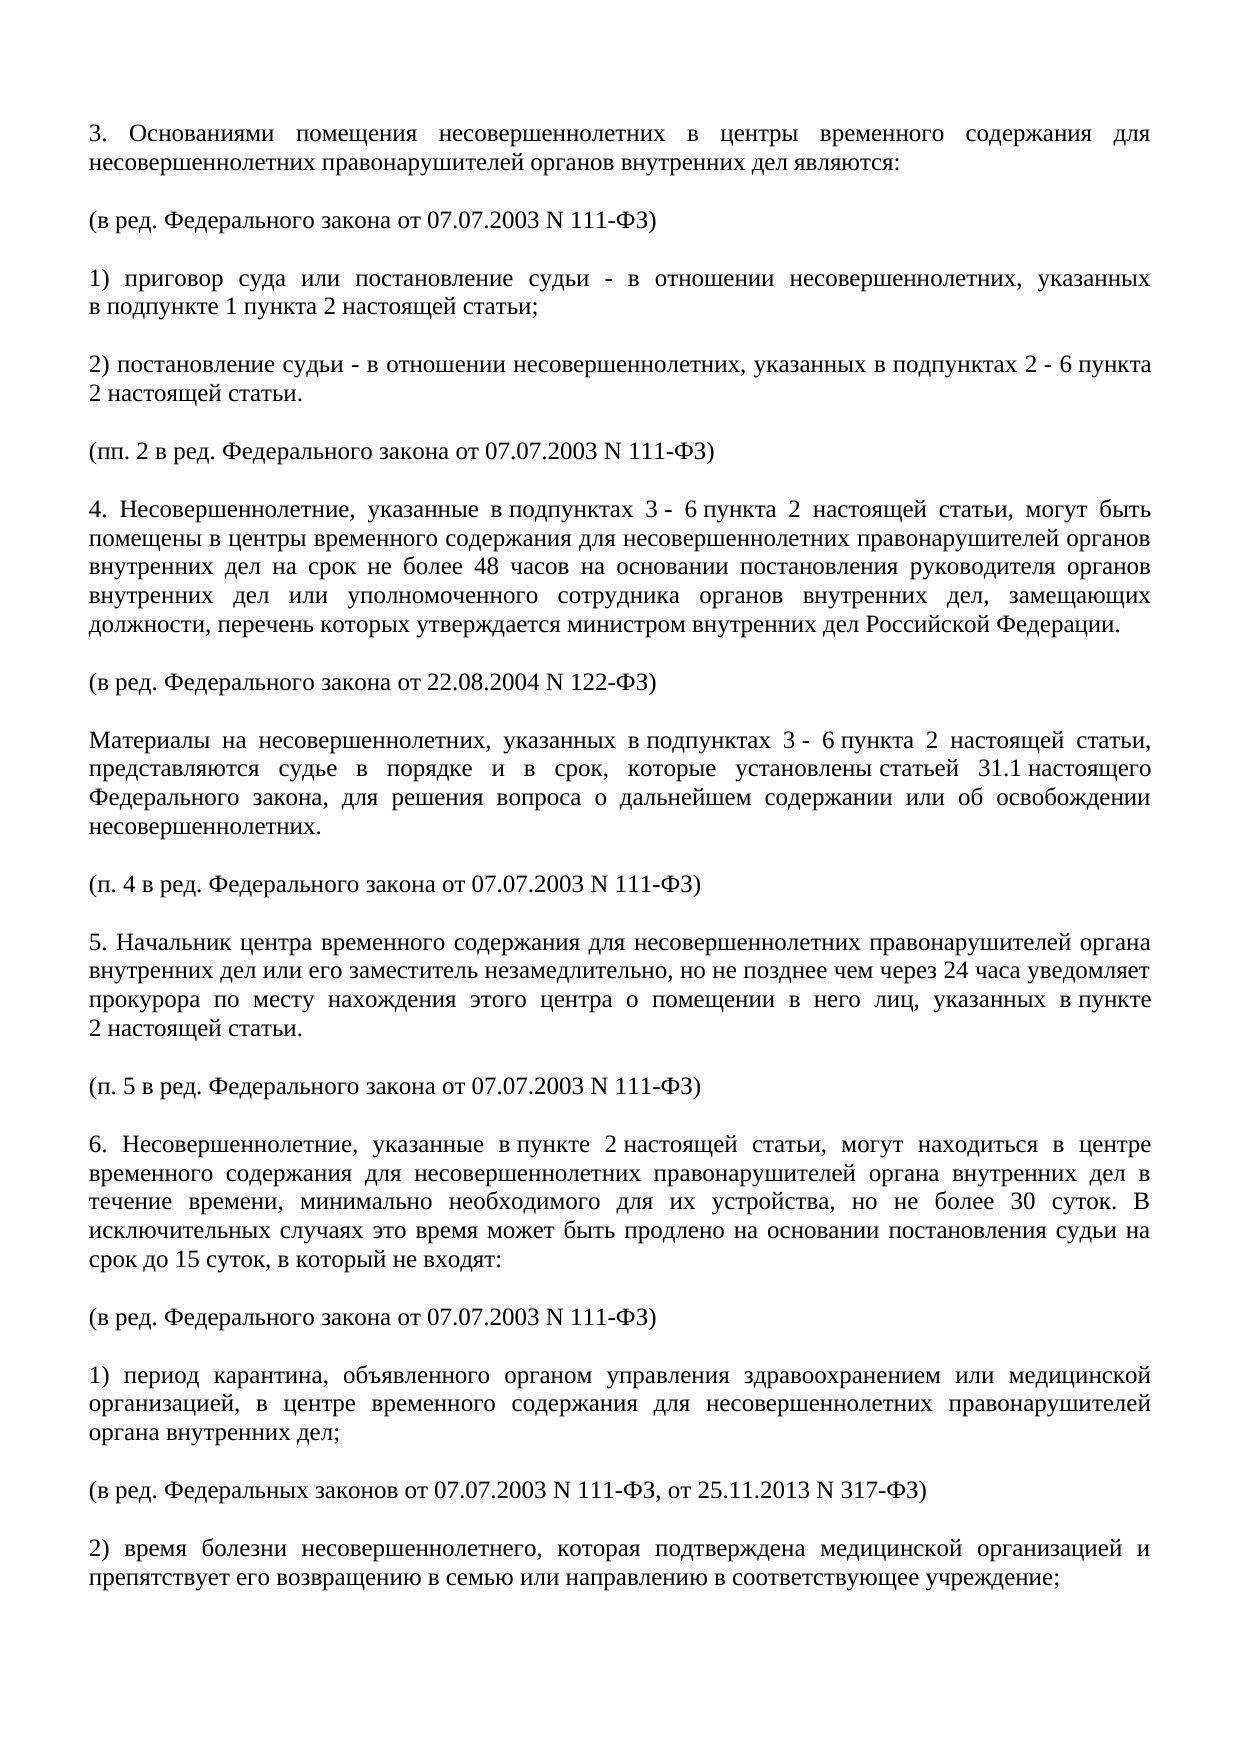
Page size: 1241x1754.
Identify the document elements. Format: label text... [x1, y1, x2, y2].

text Материалы на несовершеннолетних, указанных в подпунктах 3 - 6 пункта 2 настоящей статьи, представляются судье в порядке и в срок, которые установлены статьей 31.1 настоящего Федерального закона, для решения вопроса о дальнейшем содержании или об освобождении несовершеннолетних. [89, 725, 1152, 840]
text 3. Основаниями помещения несовершеннолетних в центры временного содержания для несовершеннолетних правонарушителей органов внутренних дел являются: [89, 118, 1152, 176]
text (пп. 2 в ред. Федерального закона от 07.07.2003 N 111-ФЗ) [89, 436, 1152, 465]
text 2) время болезни несовершеннолетнего, которая подтверждена медицинской организацией и препятствует его возвращению в семью или направлению в соответствующее учреждение; [89, 1533, 1152, 1591]
text 4. Несовершеннолетние, указанные в подпунктах 3 - 6 пункта 2 настоящей статьи, могут быть помещены в центры временного содержания для несовершеннолетних правонарушителей органов внутренних дел на срок не более 48 часов на основании постановления руководителя органов внутренних дел или уполномоченного сотрудника органов внутренних дел, замещающих должности, перечень которых утверждается министром внутренних дел Российской Федерации. [89, 494, 1152, 638]
text (п. 4 в ред. Федерального закона от 07.07.2003 N 111-ФЗ) [89, 869, 1152, 898]
text (п. 5 в ред. Федерального закона от 07.07.2003 N 111-ФЗ) [89, 1071, 1152, 1100]
text 2) постановление судьи - в отношении несовершеннолетних, указанных в подпунктах 2 - 6 пункта 2 настоящей статьи. [89, 349, 1152, 407]
text (в ред. Федерального закона от 22.08.2004 N 122-ФЗ) [89, 667, 1152, 696]
text (в ред. Федерального закона от 07.07.2003 N 111-ФЗ) [89, 205, 1152, 233]
text (в ред. Федерального закона от 07.07.2003 N 111-ФЗ) [89, 1302, 1152, 1331]
text 1) приговор суда или постановление судьи - в отношении несовершеннолетних, указанных в подпункте 1 пункта 2 настоящей статьи; [89, 263, 1152, 320]
text 5. Начальник центра временного содержания для несовершеннолетних правонарушителей органа внутренних дел или его заместитель незамедлительно, но не позднее чем через 24 часа уведомляет прокурора по месту нахождения этого центра о помещении в него лиц, указанных в пункте 2 настоящей статьи. [89, 927, 1152, 1042]
text 1) период карантина, объявленного органом управления здравоохранением или медицинской организацией, в центре временного содержания для несовершеннолетних правонарушителей органа внутренних дел; [89, 1360, 1152, 1446]
text 6. Несовершеннолетние, указанные в пункте 2 настоящей статьи, могут находиться в центре временного содержания для несовершеннолетних правонарушителей органа внутренних дел в течение времени, минимально необходимого для их устройства, но не более 30 суток. В исключительных случаях это время может быть продлено на основании постановления судьи на срок до 15 суток, в который не входят: [89, 1129, 1152, 1273]
text (в ред. Федеральных законов от 07.07.2003 N 111-ФЗ, от 25.11.2013 N 317-ФЗ) [89, 1475, 1152, 1504]
